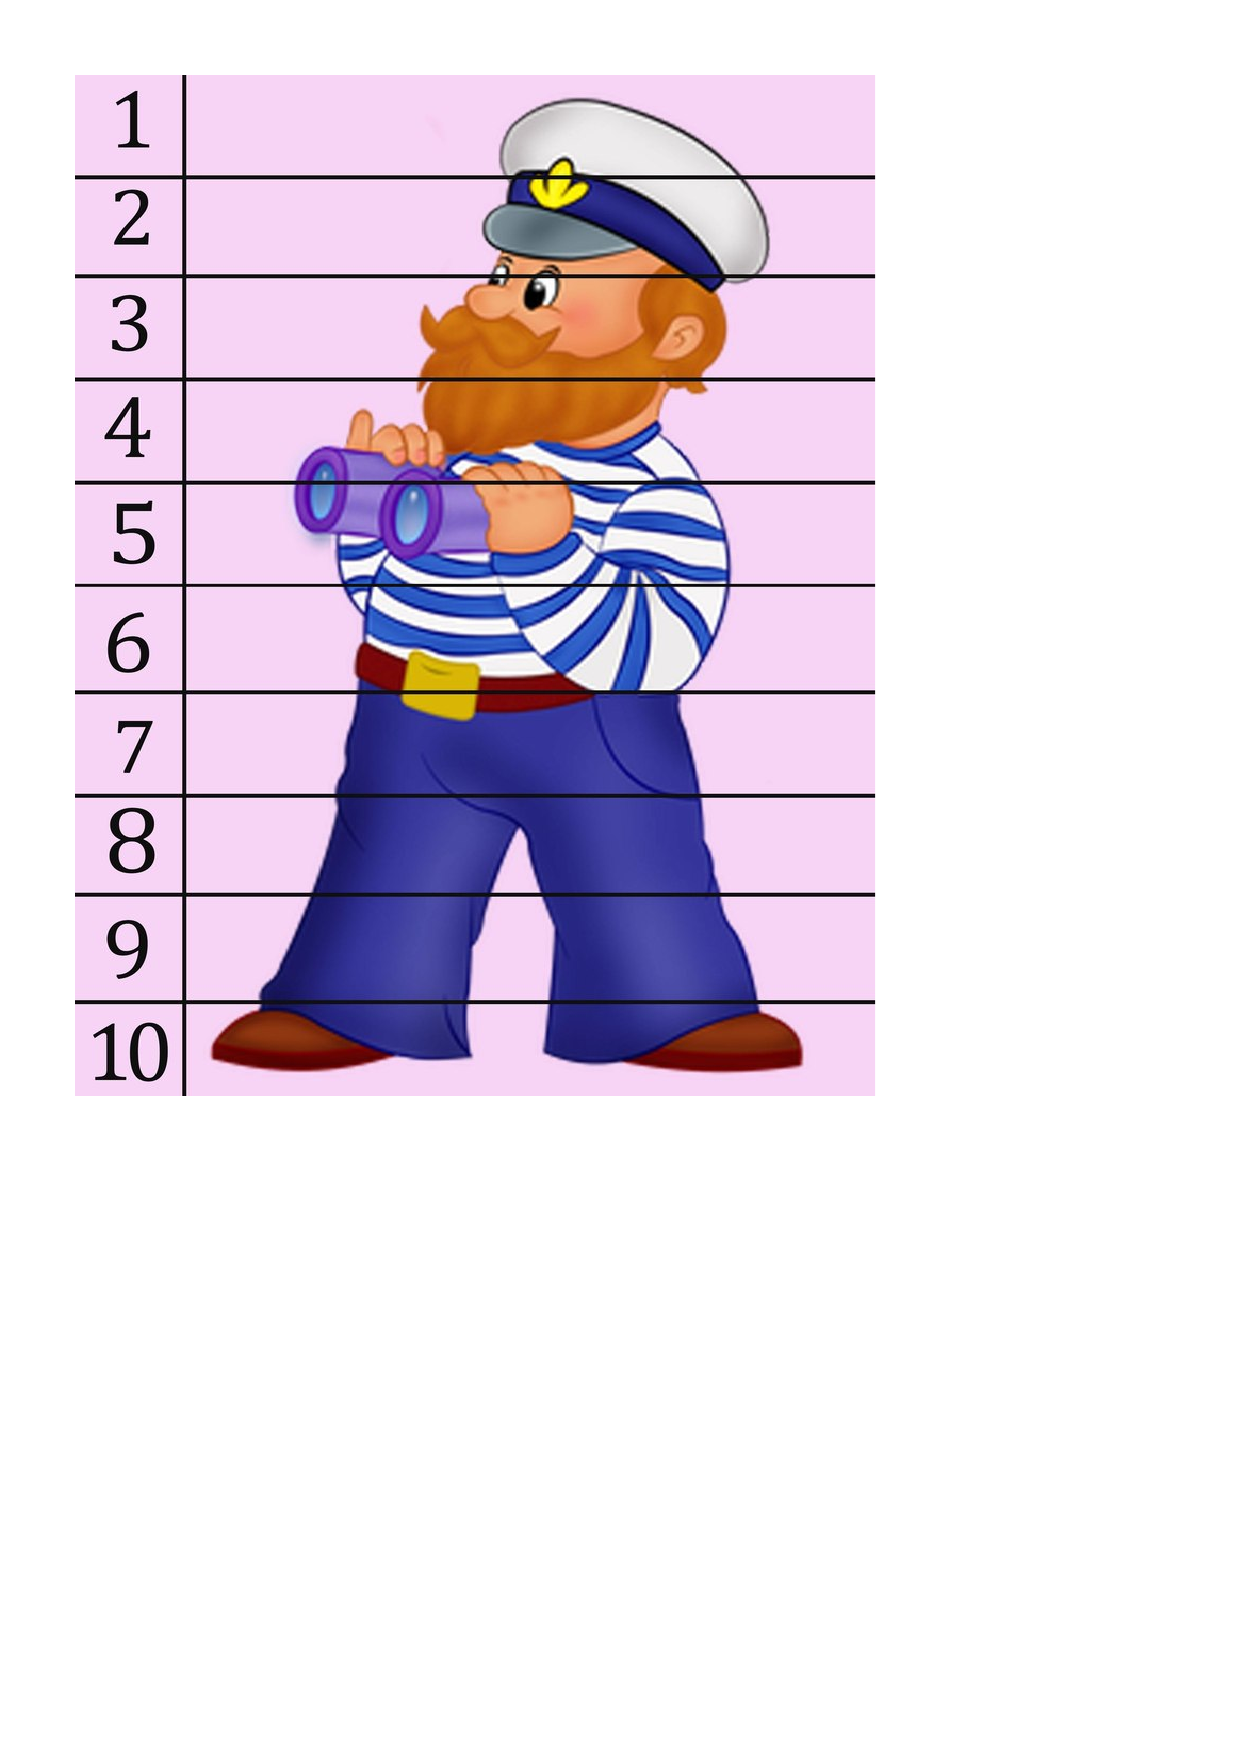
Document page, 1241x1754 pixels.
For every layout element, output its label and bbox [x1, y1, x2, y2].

picture [75, 75, 876, 1096]
